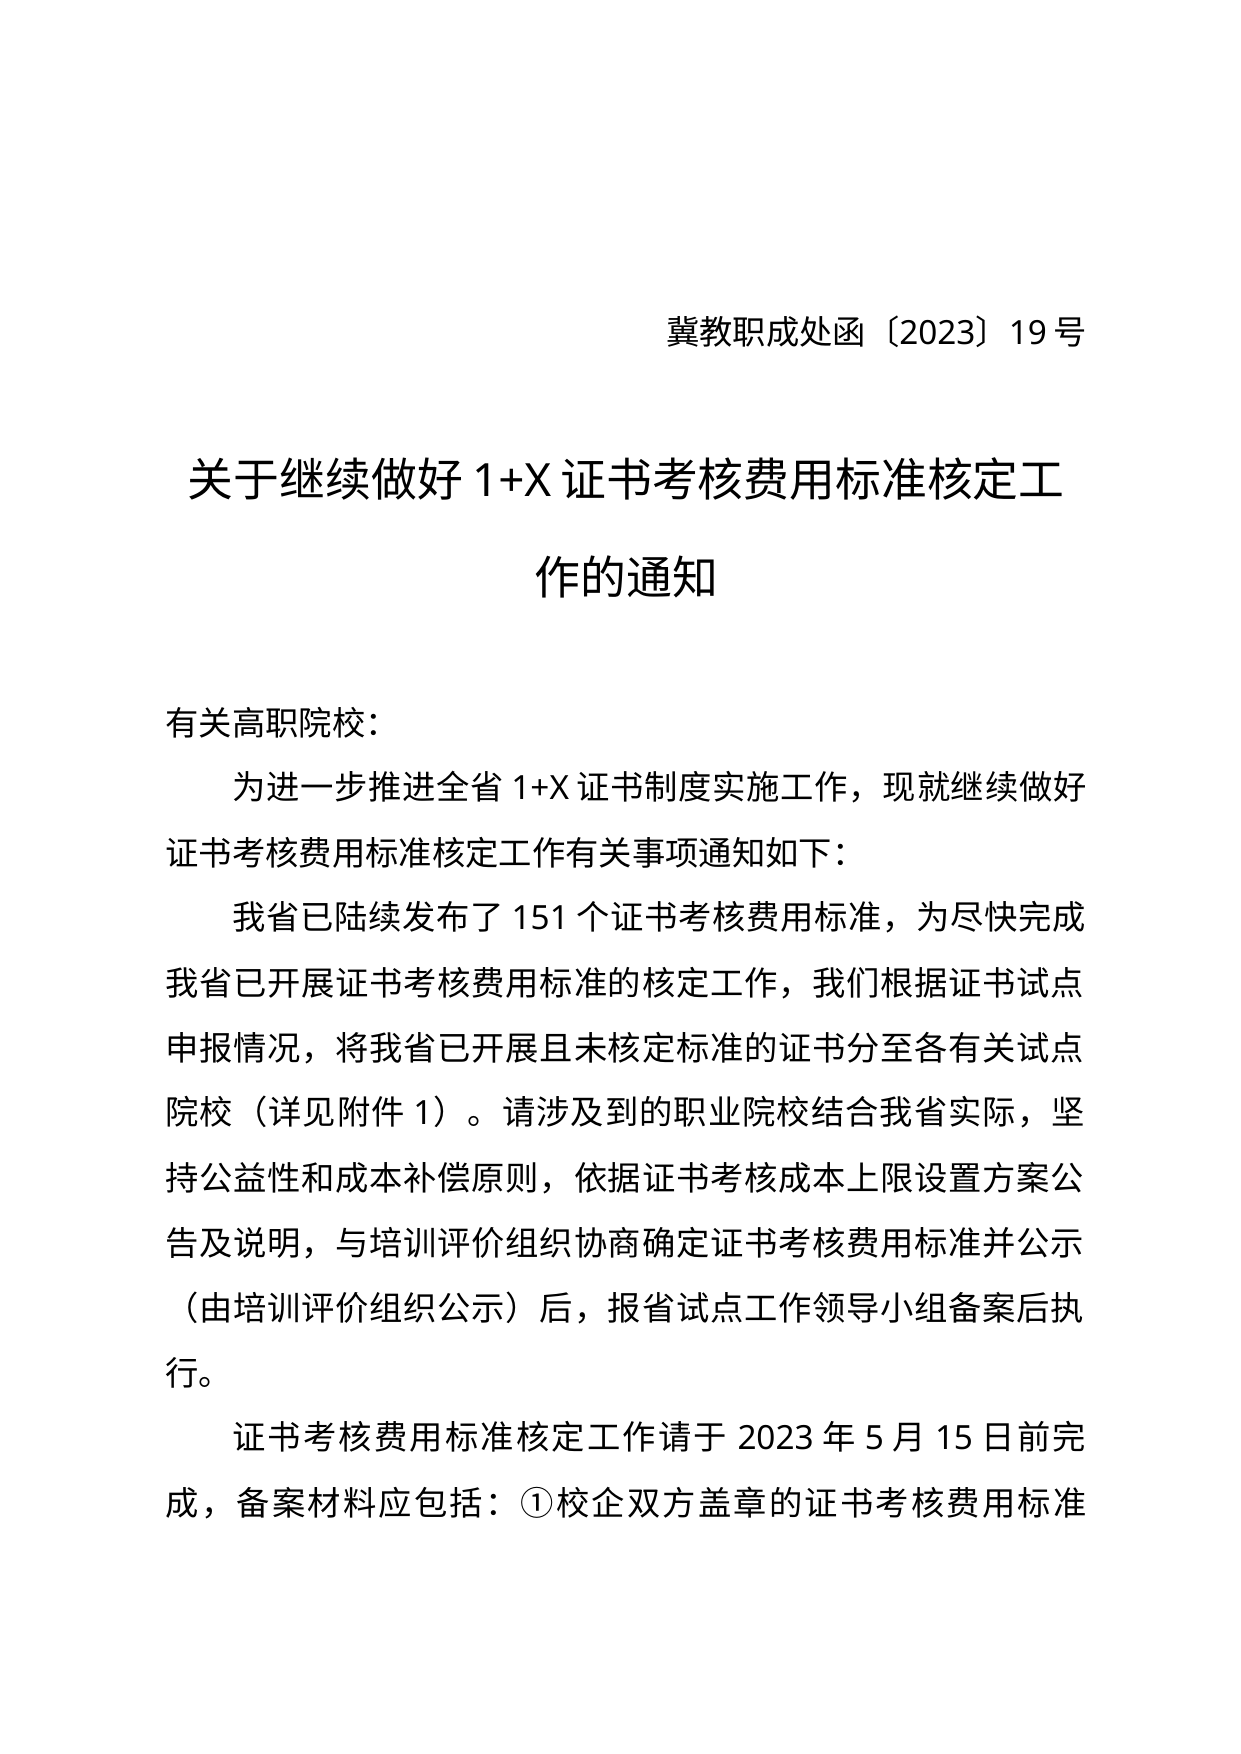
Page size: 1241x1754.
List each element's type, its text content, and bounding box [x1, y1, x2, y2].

text 有关高职院校： [165, 688, 1087, 753]
list 我省已陆续发布了151个证书考核费用标准，为尽快完成我省已开展证书考核费用标准的核定工作，我们根据证书试点申报情况，将我省已开展且未核定标准的证书分至各有关试点院校（详见附件1）。请涉及到的职业院校结合我省实际，坚持公益性和成本补偿原则，依据证书考核成本上限设置方案公告及说明，与培训评价组织协商确定证书考核费用标准并公示（由培训评价组织公示）后，报省试点工作领导小组备案后执行。 [165, 883, 1087, 1403]
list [165, 1403, 1087, 1533]
text 冀教职成处函〔2023〕19号 [165, 298, 1087, 363]
text 关于继续做好1+X证书考核费用标准核定工作的通知 [165, 428, 1087, 623]
text 为进一步推进全省1+X证书制度实施工作，现就继续做好证书考核费用标准核定工作有关事项通知如下： [165, 753, 1087, 883]
